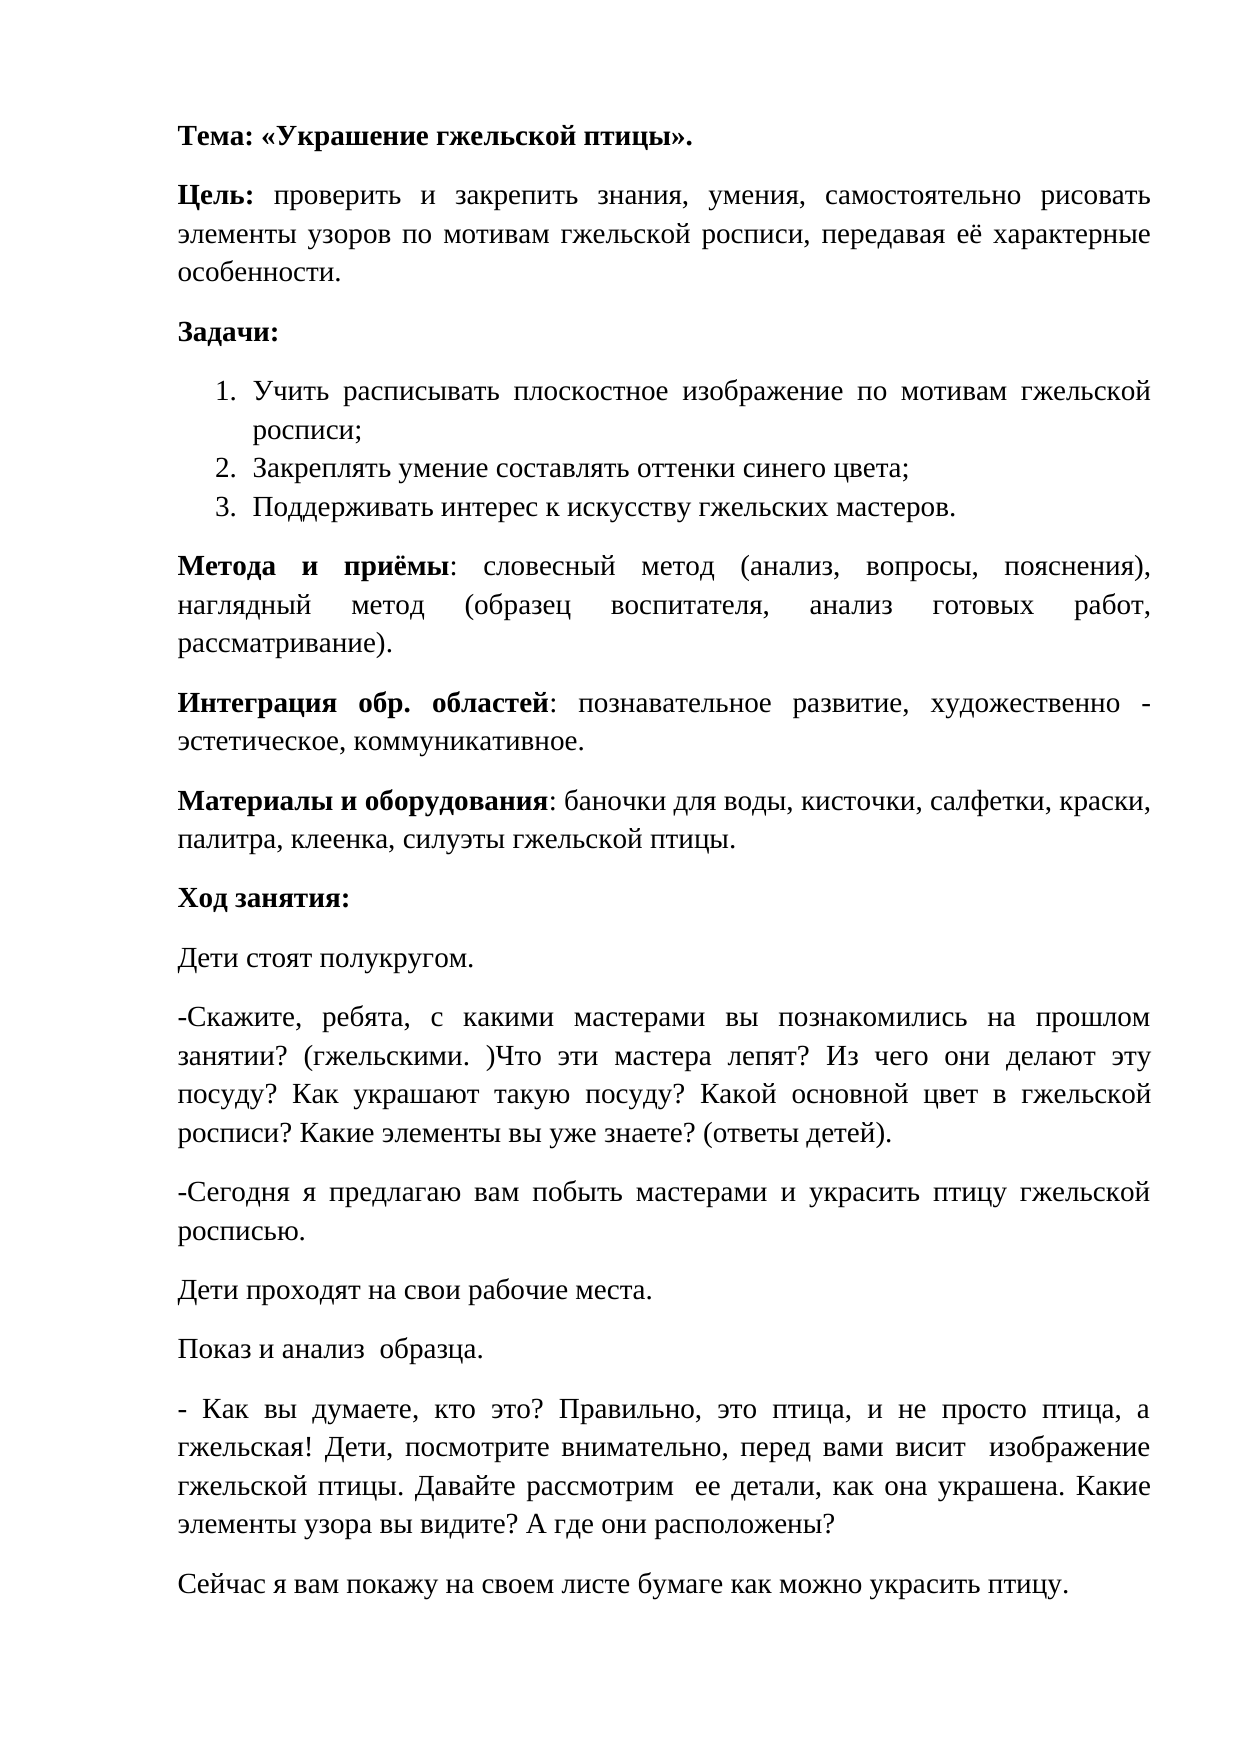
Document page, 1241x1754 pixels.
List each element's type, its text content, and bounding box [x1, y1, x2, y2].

text Материалы и оборудования: баночки для воды, кисточки, салфетки, краски, палитра, клеенка, силуэты гжельской птицы. [177, 783, 1152, 855]
text Интеграция обр. областей: познавательное развитие, художественно - эстетическое, коммуникативное. [177, 685, 1152, 757]
text Сейчас я вам покажу на своем листе бумаге как можно украсить птицу. [177, 1566, 1152, 1599]
text Задачи: [177, 314, 1152, 347]
text Цель: проверить и закрепить знания, умения, самостоятельно рисовать элементы узоров по мотивам гжельской росписи, передавая её характерные особенности. [177, 177, 1152, 288]
text Ход занятия: [177, 881, 1152, 914]
text -Скажите, ребята, с какими мастерами вы познакомились на прошлом занятии? (гжельскими. )Что эти мастера лепят? Из чего они делают эту посуду? Как украшают такую посуду? Какой основной цвет в гжельской росписи? Какие элементы вы уже знаете? (ответы детей). [177, 999, 1152, 1148]
list Поддерживать интерес к искусству гжельских мастеров. [215, 489, 1152, 522]
text Тема: «Украшение гжельской птицы». [177, 118, 1152, 152]
text Дети проходят на свои рабочие места. [177, 1272, 1152, 1306]
text Метода и приёмы: словесный метод (анализ, вопросы, пояснения), наглядный метод (образец воспитателя, анализ готовых работ, рассматривание). [177, 548, 1152, 659]
text -Сегодня я предлагаю вам побыть мастерами и украсить птицу гжельской росписью. [177, 1174, 1152, 1246]
text Дети стоят полукругом. [177, 940, 1152, 973]
text - Как вы думаете, кто это? Правильно, это птица, и не просто птица, а гжельская! Дети, посмотрите внимательно, перед вами висит изображение гжельской птицы. Давайте рассмотрим ее детали, как она украшена. Какие элементы узора вы видите? А где они расположены? [177, 1391, 1152, 1540]
list Закреплять умение составлять оттенки синего цвета; [215, 450, 1152, 484]
text Показ и анализ образца. [177, 1332, 1152, 1365]
list Учить расписывать плоскостное изображение по мотивам гжельской росписи; [215, 373, 1152, 445]
